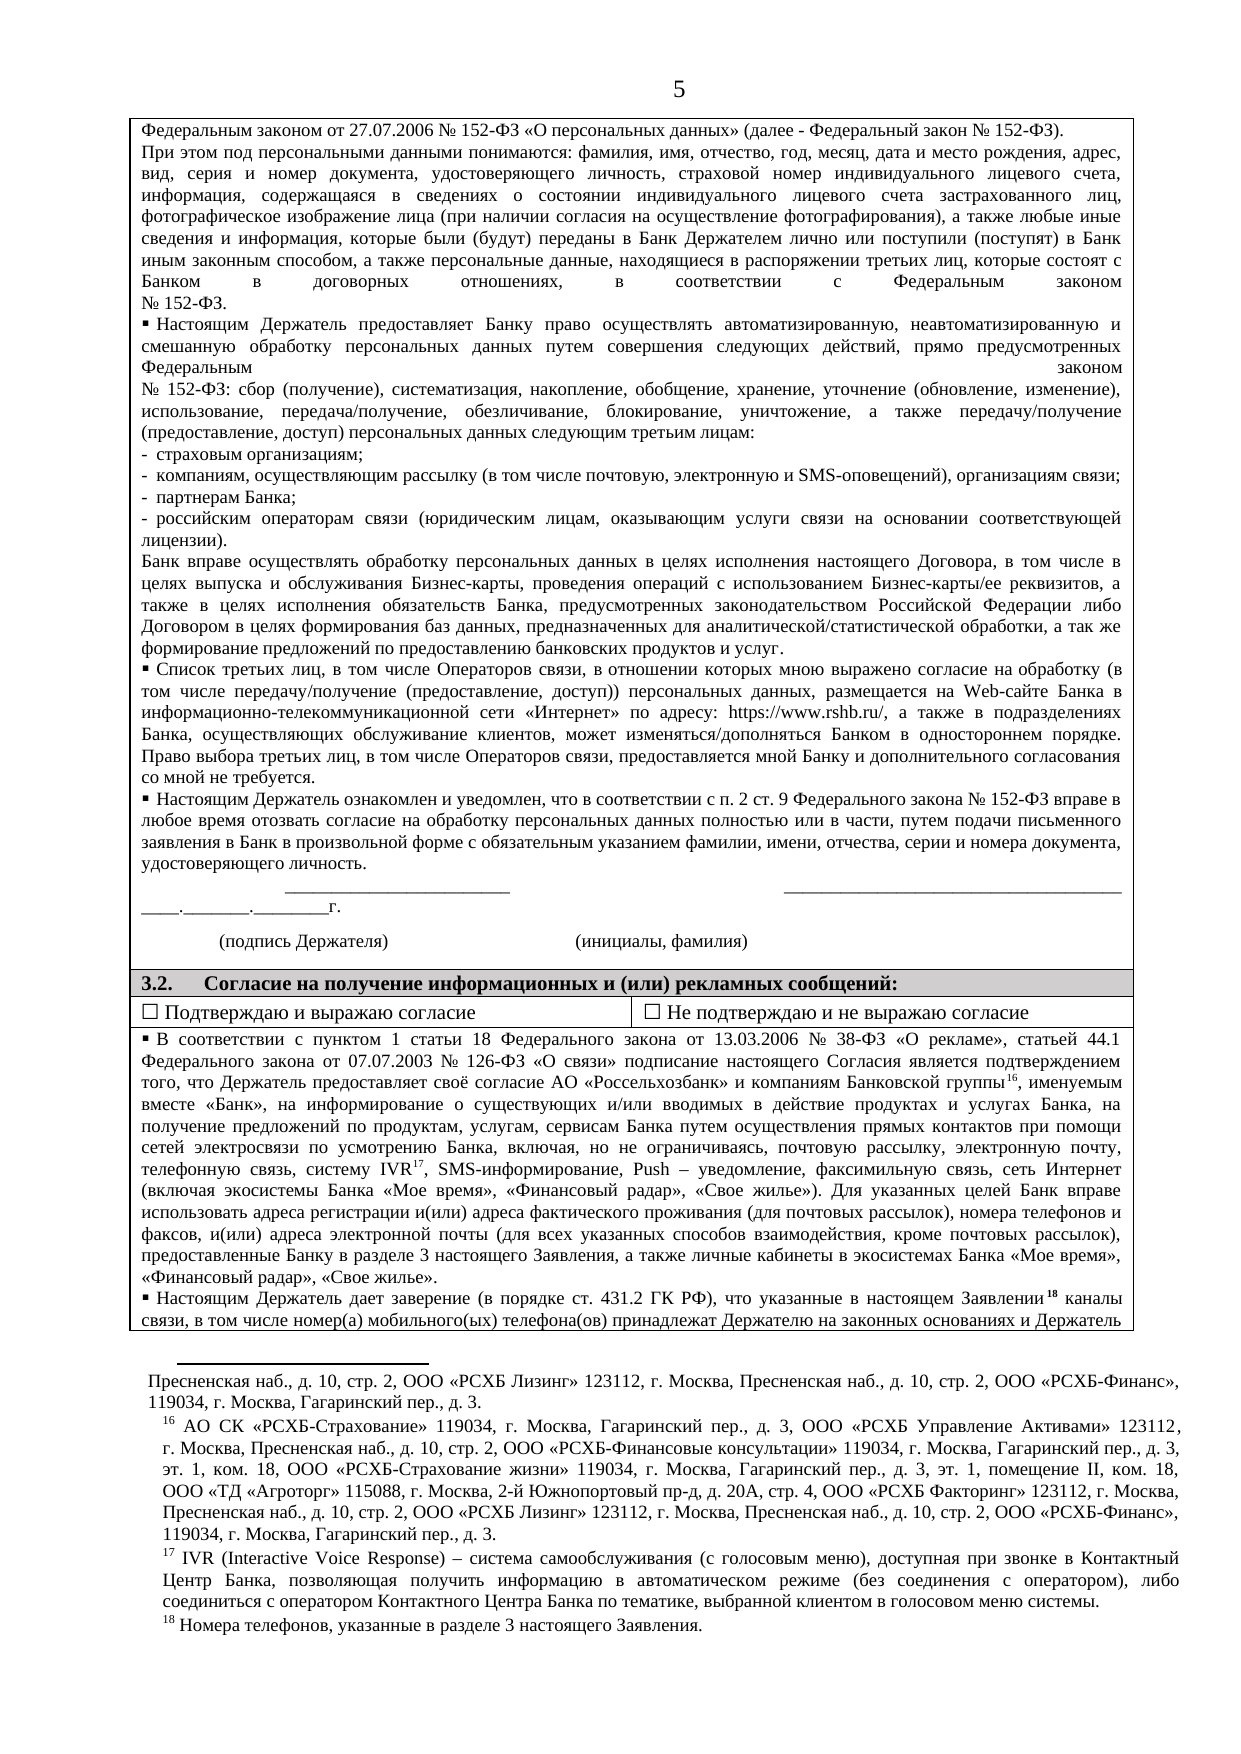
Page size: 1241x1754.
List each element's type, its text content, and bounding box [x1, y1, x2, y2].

table_cell ☐ Подтверждаю и выражаю согласие [131, 997, 631, 1027]
table_cell Согласие на получение информационных и (или) рекламных сообщений: [131, 970, 1133, 996]
table_cell ☐ Не подтверждаю и не выражаю согласие [632, 997, 1133, 1027]
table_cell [131, 1028, 1133, 1330]
